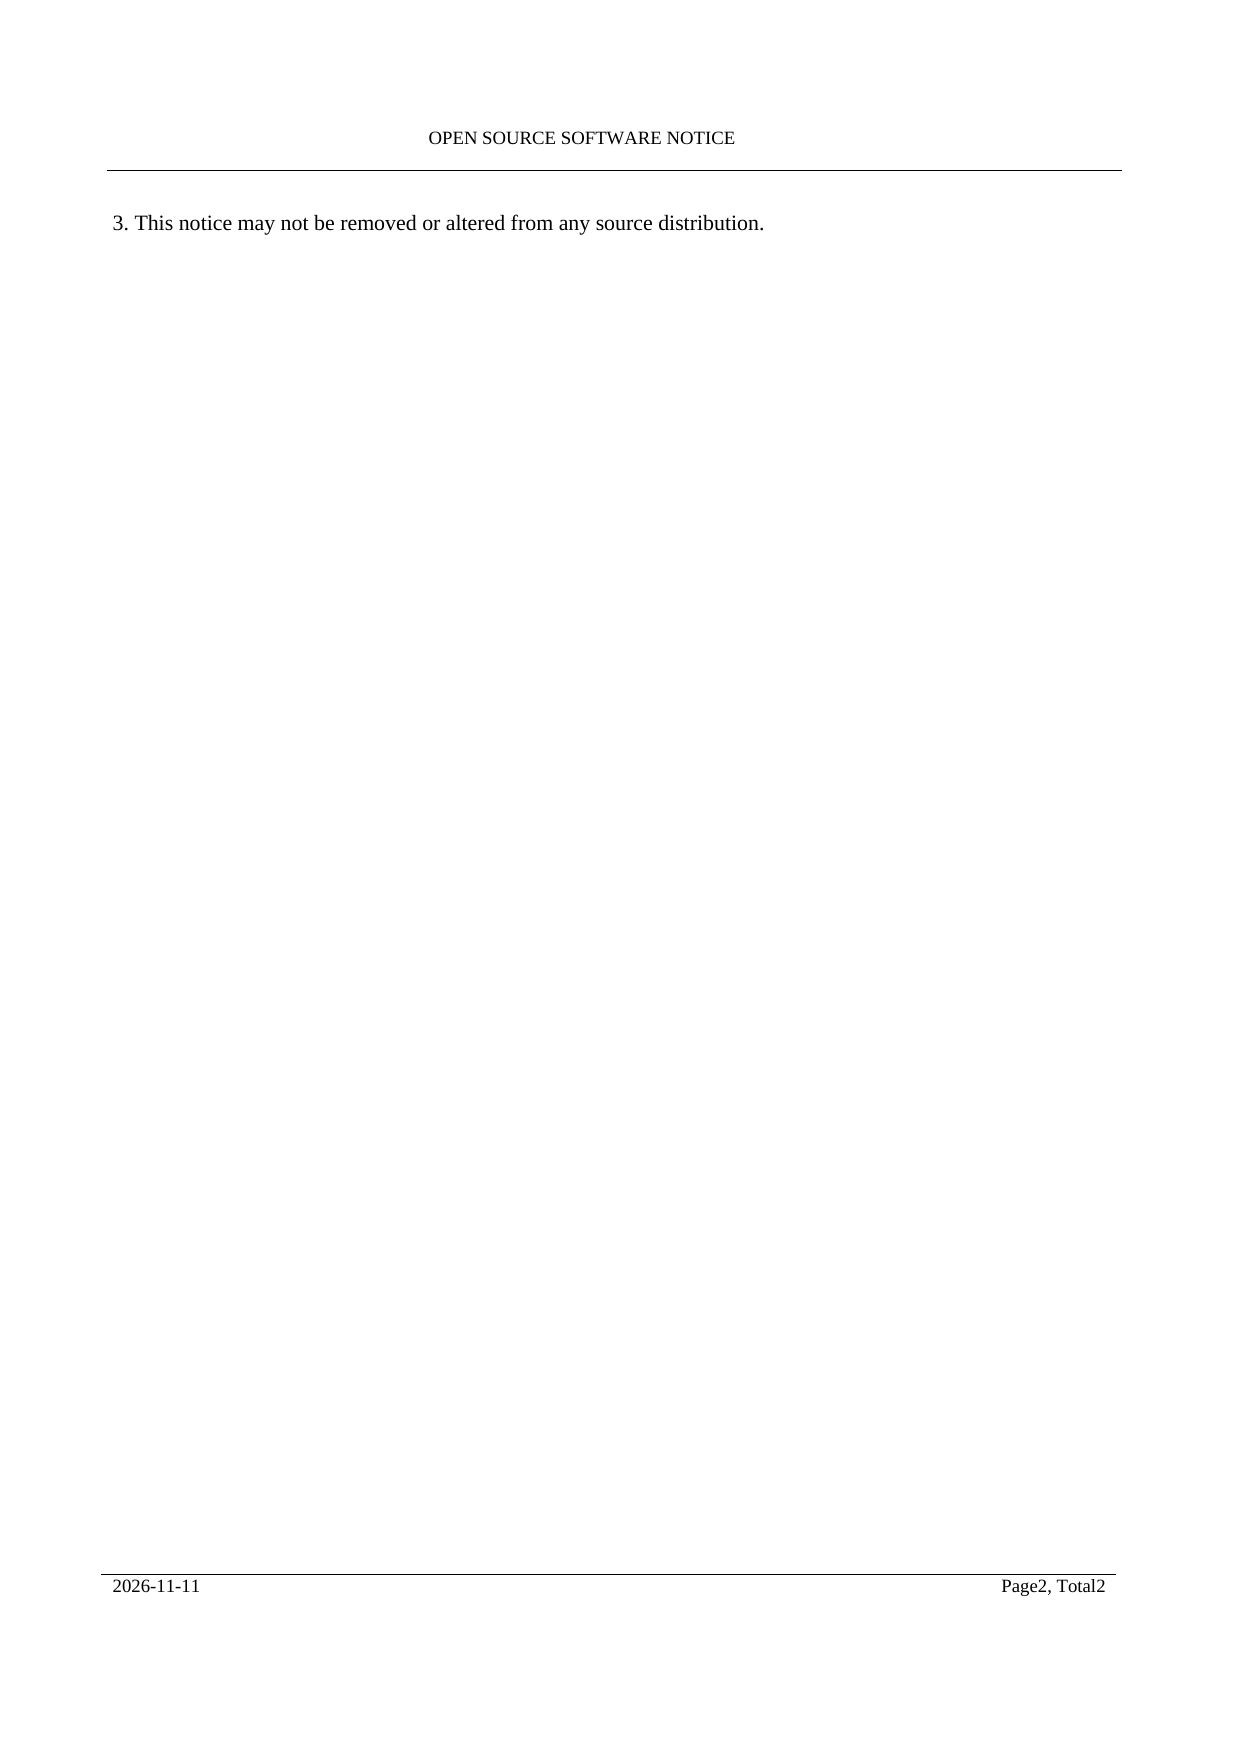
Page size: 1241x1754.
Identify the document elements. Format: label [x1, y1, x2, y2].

text [112, 206, 1128, 239]
